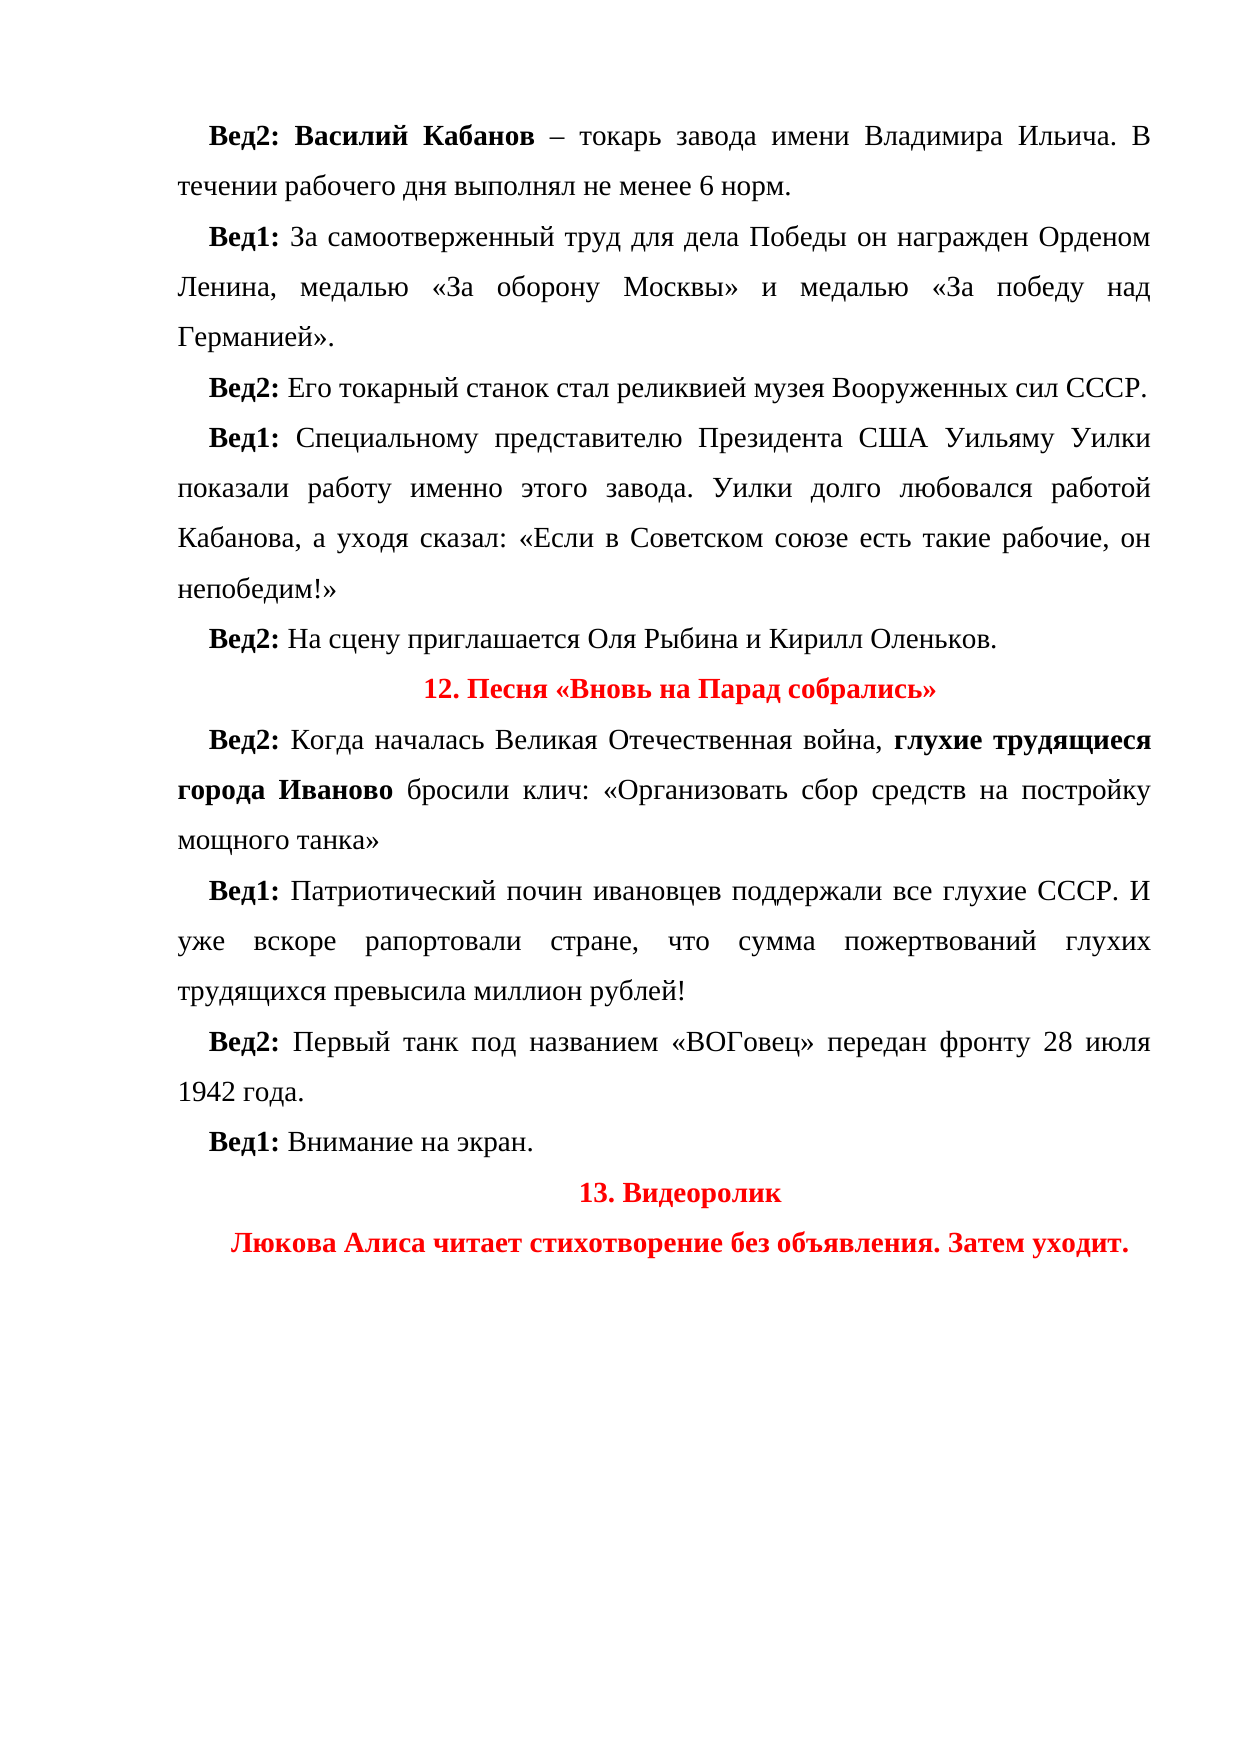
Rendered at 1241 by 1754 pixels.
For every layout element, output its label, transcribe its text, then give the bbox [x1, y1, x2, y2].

text Вед2: Его токарный станок стал реликвией музея Вооруженных сил СССР. [177, 370, 1152, 403]
text Вед1: Внимание на экран. [177, 1124, 1152, 1158]
text 13. Видеоролик [177, 1175, 1152, 1208]
text Вед2: На сцену приглашается Оля Рыбина и Кирилл Оленьков. [177, 621, 1152, 655]
text Вед1: Патриотический почин ивановцев поддержали все глухие СССР. И уже вскоре рапортовали стране, что сумма пожертвований глухих трудящихся превысила миллион рублей! [177, 873, 1152, 1007]
text Вед1: За самоотверженный труд для дела Победы он награжден Орденом Ленина, медалью «За оборону Москвы» и медалью «За победу над Германией». [177, 219, 1152, 353]
text Вед1: Специальному представителю Президента США Уильяму Уилки показали работу именно этого завода. Уилки долго любовался работой Кабанова, а уходя сказал: «Если в Советском союзе есть такие рабочие, он непобедим!» [177, 420, 1152, 604]
text Вед2: Первый танк под названием «ВОГовец» передан фронту 28 июля 1942 года. [177, 1024, 1152, 1108]
text 12. Песня «Вновь на Парад собрались» [177, 672, 1152, 705]
text Вед2: Когда началась Великая Отечественная война, глухие трудящиеся города Иваново бросили клич: «Организовать сбор средств на постройку мощного танка» [177, 722, 1152, 856]
text Вед2: Василий Кабанов – токарь завода имени Владимира Ильича. В течении рабочего дня выполнял не менее 6 норм. [177, 118, 1152, 202]
text Люкова Алиса читает стихотворение без объявления. Затем уходит. [177, 1225, 1152, 1258]
